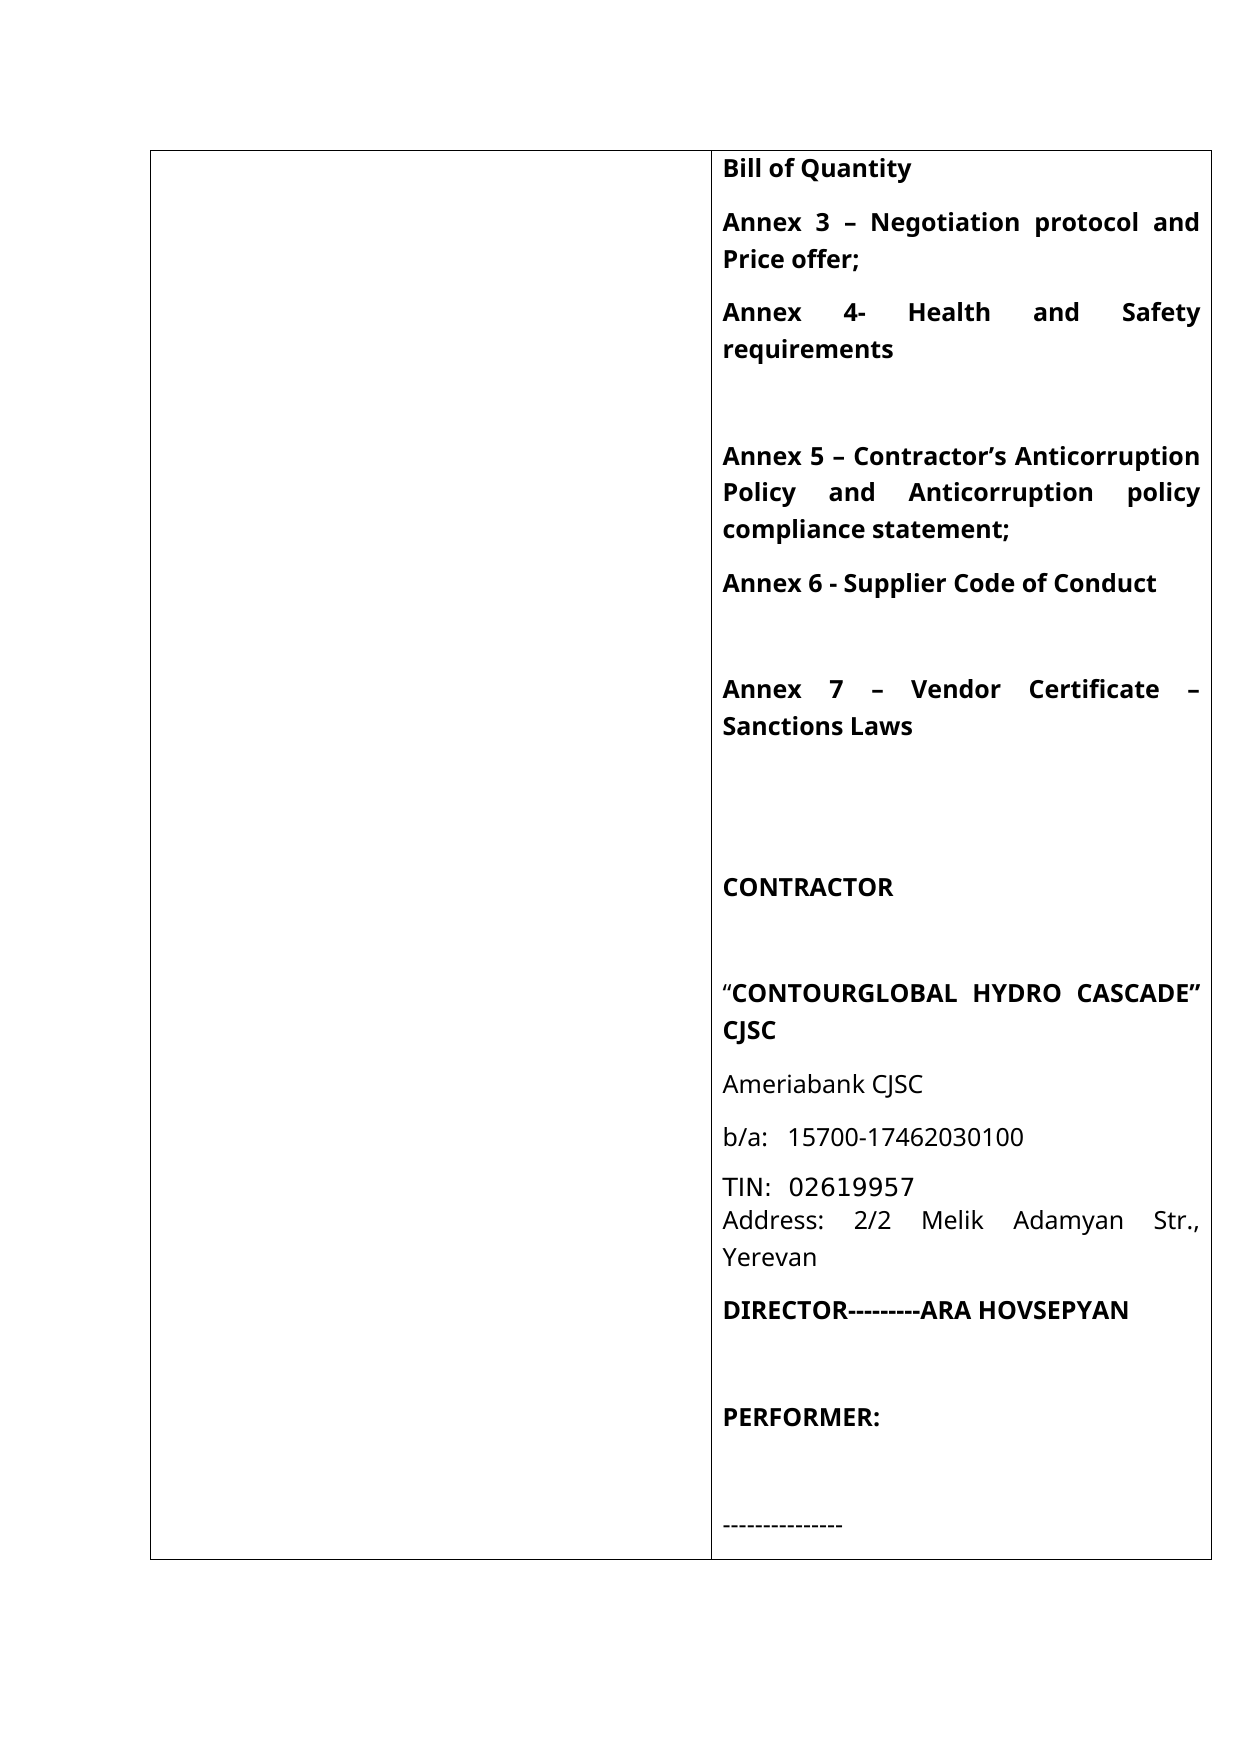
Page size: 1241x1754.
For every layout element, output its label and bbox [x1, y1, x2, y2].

table_header [151, 151, 711, 1559]
table_header [712, 151, 1211, 1559]
